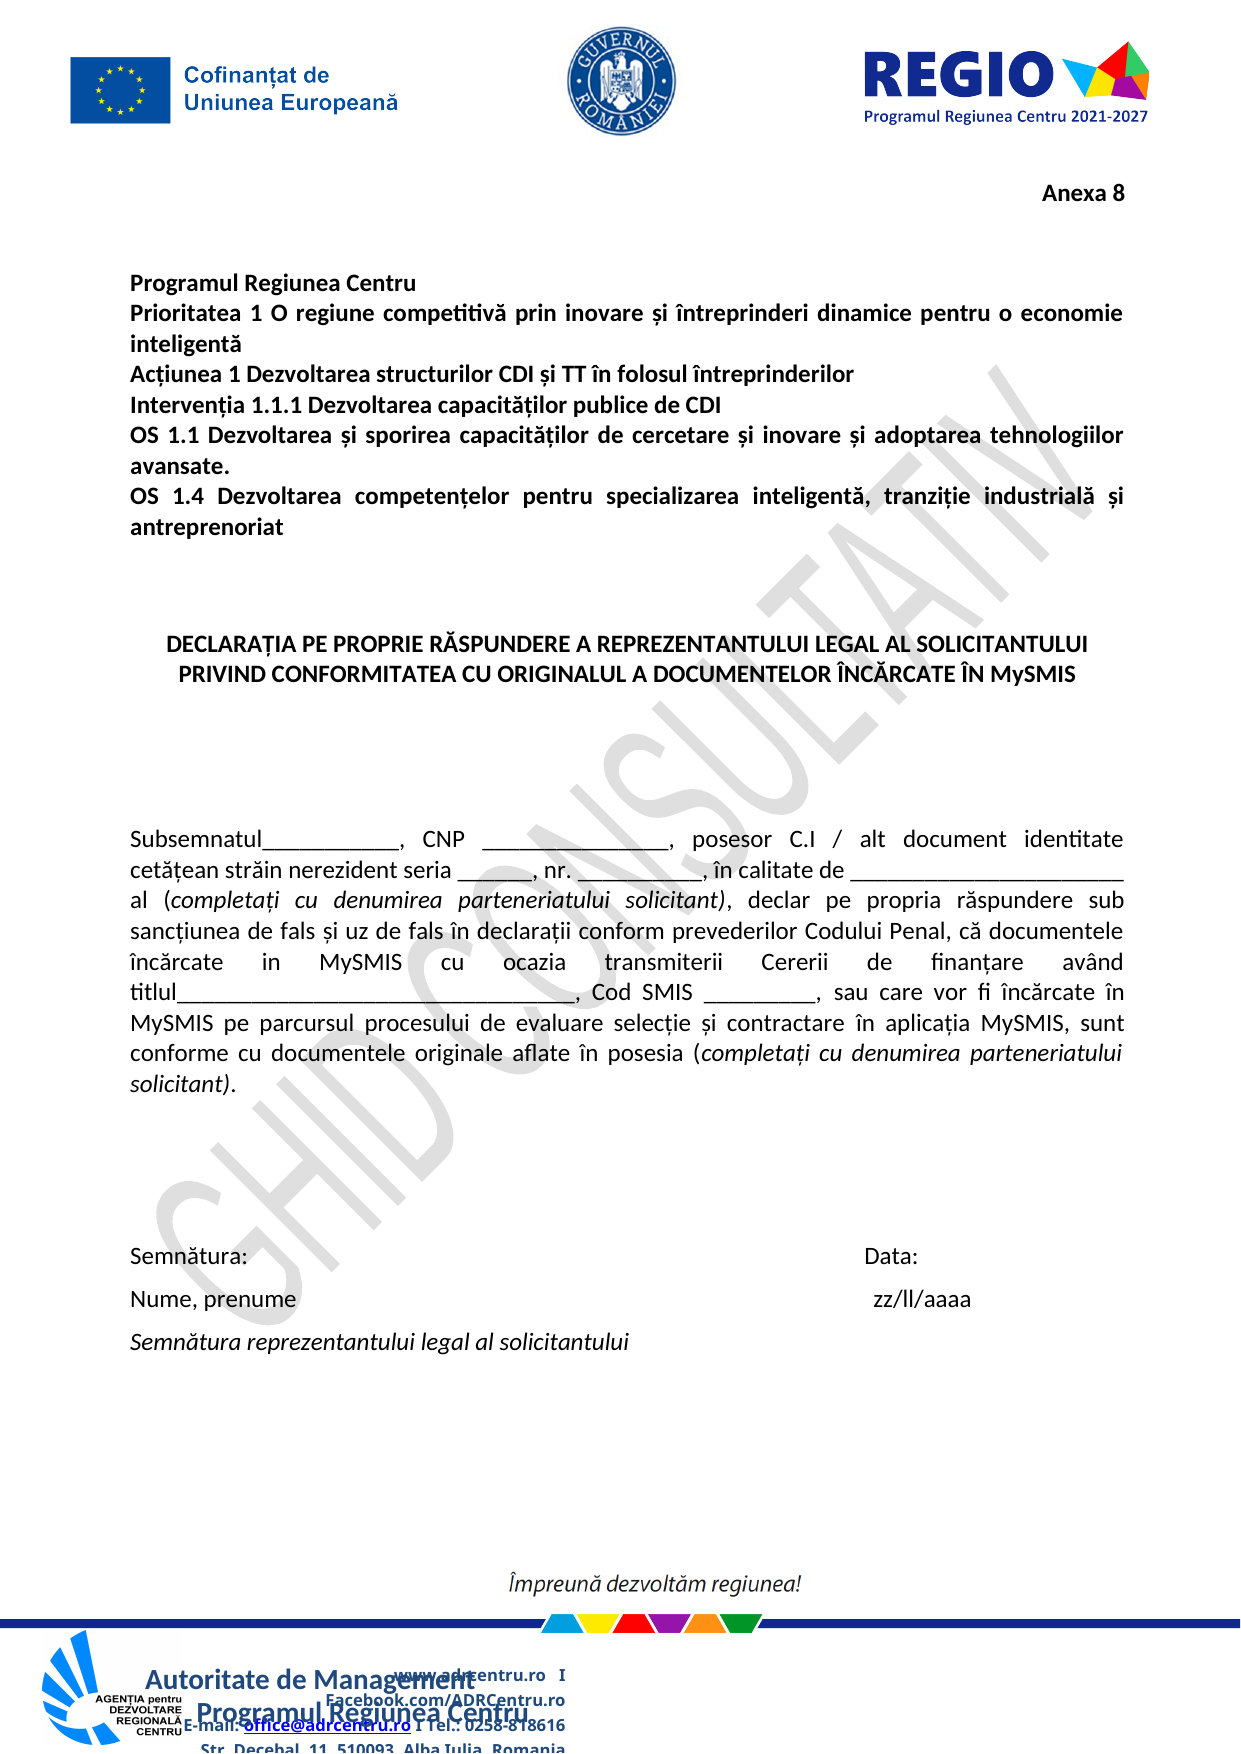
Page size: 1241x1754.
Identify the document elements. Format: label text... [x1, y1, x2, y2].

picture [495, 1571, 814, 1597]
text OS 1.4 Dezvoltarea competențelor pentru specializarea inteligentă, tranziție industrială și antreprenoriat [130, 481, 1125, 542]
text Semnătura: Data: [130, 1240, 1125, 1270]
picture [0, 1614, 550, 1745]
text Subsemnatul___________, CNP _______________, posesor C.I / alt document identitate cetățean străin nerezident seria ______, nr. __________, în calitate de ______________________ al (completați cu denumirea parteneriatului solicitant), declar pe propria răspundere sub sancțiunea de fals și uz de fals în declarații conform prevederilor Codului Penal, că documentele încărcate in MySMIS cu ocazia transmiterii Cererii de finanțare având titlul________________________________, Cod SMIS _________, sau care vor fi încărcate în MySMIS pe parcursul procesului de evaluare selecție și contractare în aplicația MySMIS, sunt conforme cu documentele originale aflate în posesia (completați cu denumirea parteneriatului solicitant). [130, 824, 1125, 1098]
text Intervenția 1.1.1 Dezvoltarea capacităților publice de CDI [130, 389, 1125, 419]
picture [574, 1614, 1241, 1633]
text Nume, prenume zz/ll/aaaa [130, 1283, 1125, 1313]
text DECLARAȚIA PE PROPRIE RĂSPUNDERE A REPREZENTANTULUI LEGAL AL SOLICITANTULUI PRIVIND CONFORMITATEA CU ORIGINALUL A DOCUMENTELOR ÎNCĂRCATE ÎN MySMIS [130, 628, 1125, 689]
text Acțiunea 1 Dezvoltarea structurilor CDI și TT în folosul întreprinderilor [130, 358, 1125, 389]
picture [547, 0, 692, 154]
text Programul Regiunea Centru [130, 267, 1125, 297]
text Semnătura reprezentantului legal al solicitantului [130, 1326, 1125, 1356]
text Prioritatea 1 O regiune competitivă prin inovare și întreprinderi dinamice pentru o economie inteligentă [130, 297, 1125, 358]
picture [66, 53, 425, 128]
picture [864, 41, 1150, 125]
text OS 1.1 Dezvoltarea și sporirea capacităților de cercetare și inovare și adoptarea tehnologiilor avansate. [130, 419, 1125, 481]
text Anexa 8 [130, 177, 1125, 208]
